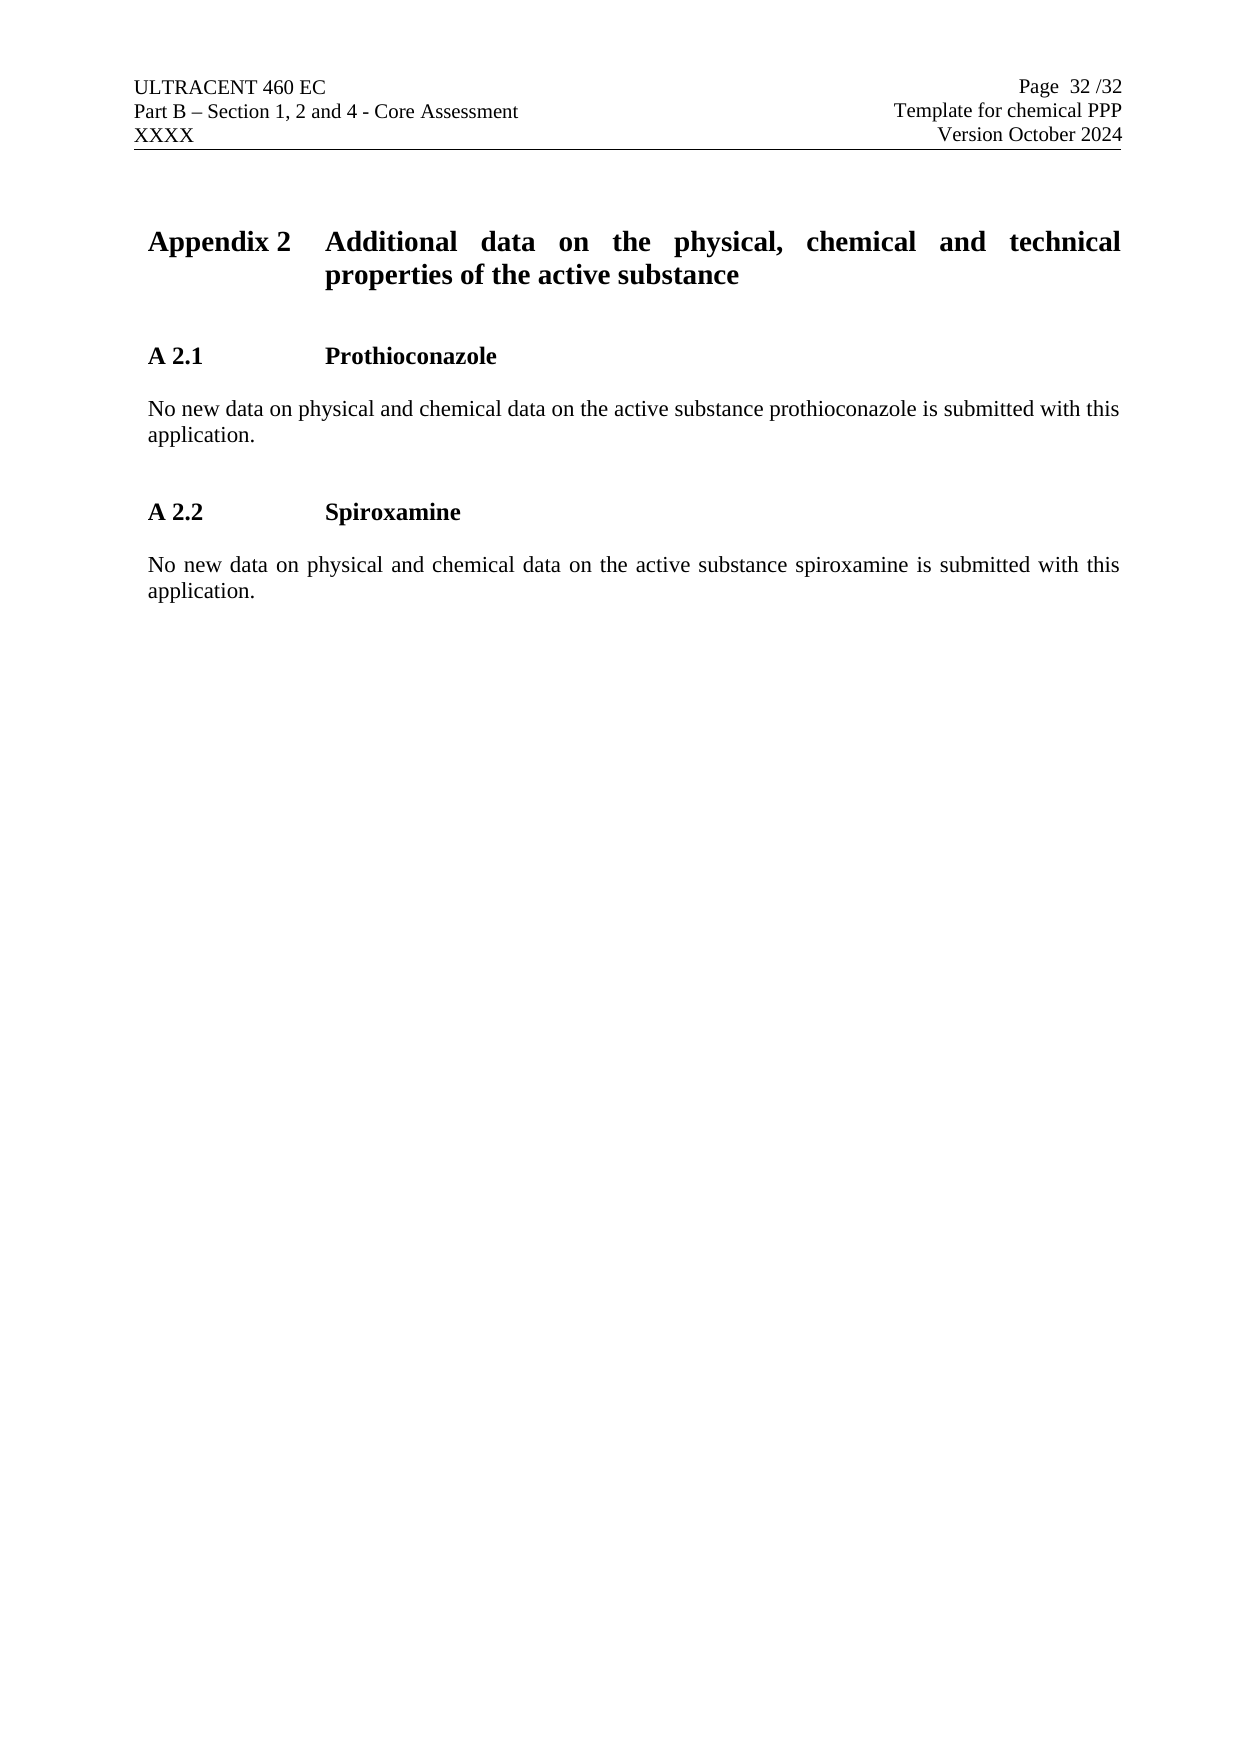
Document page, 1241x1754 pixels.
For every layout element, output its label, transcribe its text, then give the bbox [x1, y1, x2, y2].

text No new data on physical and chemical data on the active substance prothioconazole is submitted with this application. [148, 395, 1122, 447]
text Additional data on the physical, chemical and technical properties of the active substance [148, 224, 1122, 291]
text No new data on physical and chemical data on the active substance spiroxamine is submitted with this application. [148, 551, 1122, 604]
text Spiroxamine [148, 497, 1122, 526]
text Prothioconazole [148, 341, 1122, 370]
